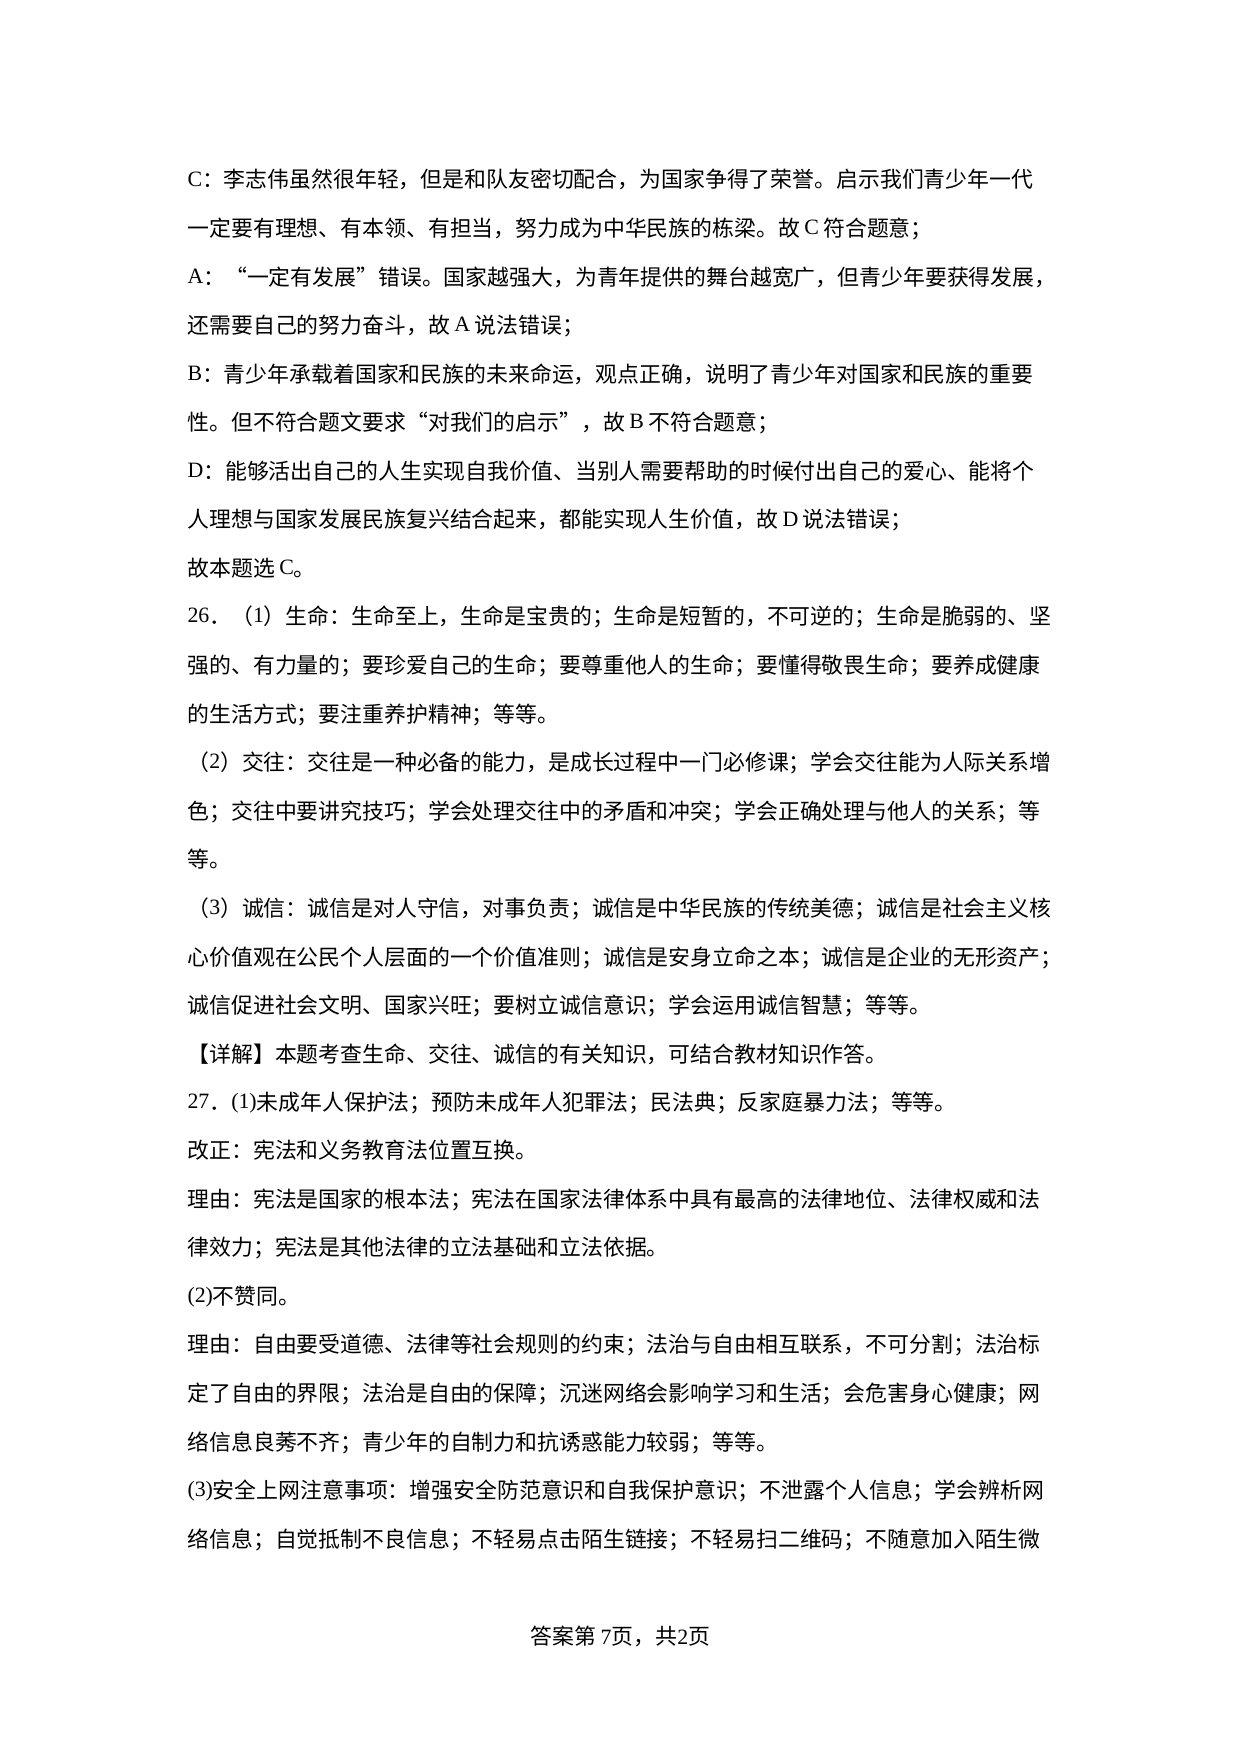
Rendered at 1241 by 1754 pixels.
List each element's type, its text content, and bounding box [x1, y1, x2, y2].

text C：李志伟虽然很年轻，但是和队友密切配合，为国家争得了荣誉。启示我们青少年一代一定要有理想、有本领、有担当，努力成为中华民族的栋梁。故C符合题意； [187, 162, 1053, 243]
text B：青少年承载着国家和民族的未来命运，观点正确，说明了青少年对国家和民族的重要性。但不符合题文要求“对我们的启示”，故B不符合题意； [187, 356, 1053, 437]
text 故本题选C。 [187, 550, 1053, 583]
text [187, 1472, 1053, 1554]
text 27．(1)未成年人保护法；预防未成年人犯罪法；民法典；反家庭暴力法；等等。 [187, 1084, 1053, 1117]
text 【详解】本题考查生命、交往、诚信的有关知识，可结合教材知识作答。 [187, 1036, 1053, 1069]
text (2)不赞同。 [187, 1278, 1053, 1311]
text （3）诚信：诚信是对人守信，对事负责；诚信是中华民族的传统美德；诚信是社会主义核心价值观在公民个人层面的一个价值准则；诚信是安身立命之本；诚信是企业的无形资产；诚信促进社会文明、国家兴旺；要树立诚信意识；学会运用诚信智慧；等等。 [187, 890, 1053, 1020]
text D：能够活出自己的人生实现自我价值、当别人需要帮助的时候付出自己的爱心、能将个人理想与国家发展民族复兴结合起来，都能实现人生价值，故D说法错误； [187, 453, 1053, 534]
text A：“一定有发展”错误。国家越强大，为青年提供的舞台越宽广，但青少年要获得发展，还需要自己的努力奋斗，故A说法错误； [187, 259, 1053, 340]
text （2）交往：交往是一种必备的能力，是成长过程中一门必修课；学会交往能为人际关系增色；交往中要讲究技巧；学会处理交往中的矛盾和冲突；学会正确处理与他人的关系；等等。 [187, 744, 1053, 874]
text 理由：自由要受道德、法律等社会规则的约束；法治与自由相互联系，不可分割；法治标定了自由的界限；法治是自由的保障；沉迷网络会影响学习和生活；会危害身心健康；网络信息良莠不齐；青少年的自制力和抗诱惑能力较弱；等等。 [187, 1327, 1053, 1457]
text 26．（1）生命：生命至上，生命是宝贵的；生命是短暂的，不可逆的；生命是脆弱的、坚强的、有力量的；要珍爱自己的生命；要尊重他人的生命；要懂得敬畏生命；要养成健康的生活方式；要注重养护精神；等等。 [187, 599, 1053, 729]
text 理由：宪法是国家的根本法；宪法在国家法律体系中具有最高的法律地位、法律权威和法律效力；宪法是其他法律的立法基础和立法依据。 [187, 1181, 1053, 1262]
text 改正：宪法和义务教育法位置互换。 [187, 1133, 1053, 1165]
